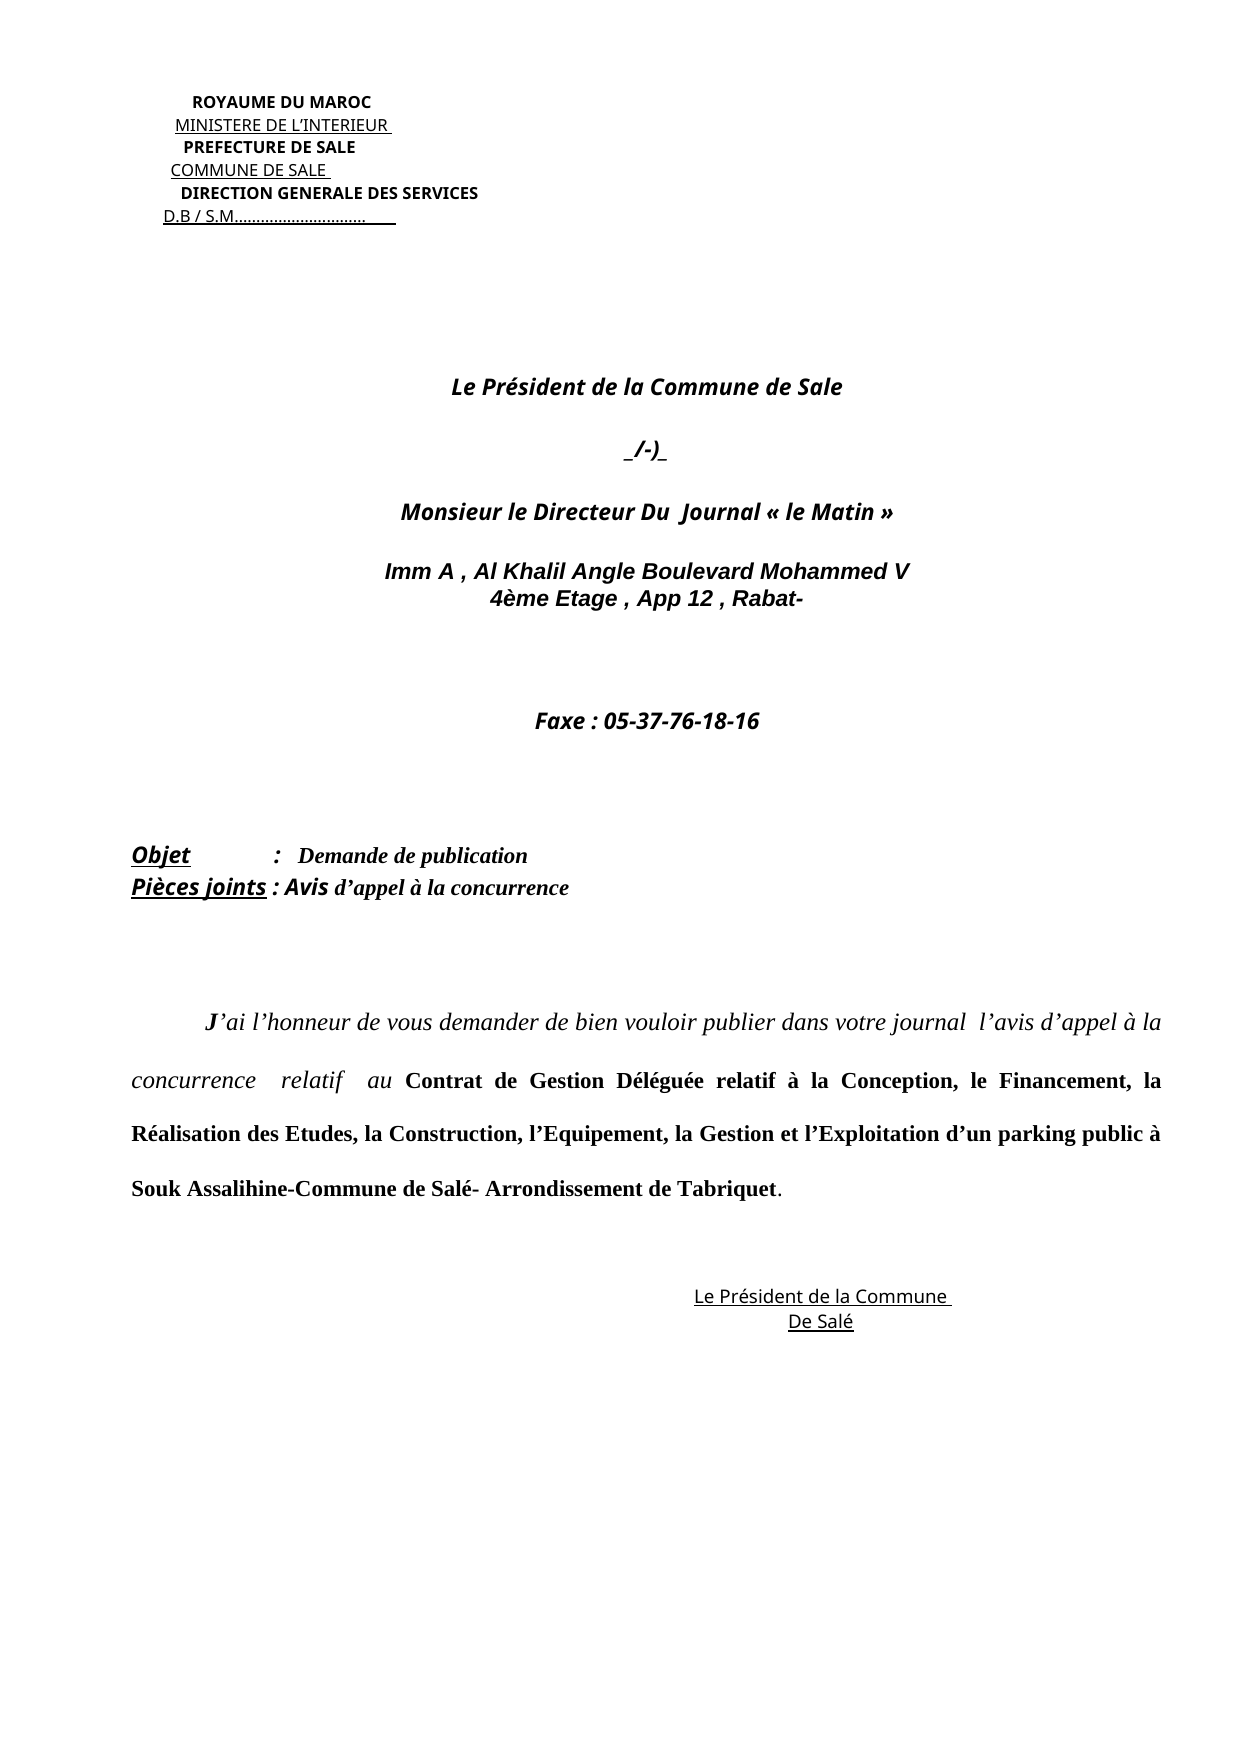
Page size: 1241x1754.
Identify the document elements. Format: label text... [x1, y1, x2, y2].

text D.B / S.M………………………… [131, 204, 1162, 227]
text Imm A , Al Khalil Angle Boulevard Mohammed V [131, 558, 1162, 584]
text Le Président de la Commune [353, 1283, 1162, 1308]
text Pièces joints : Avis d’appel à la concurrence [131, 871, 1162, 902]
text Faxe : 05-37-76-18-16 [131, 704, 1162, 736]
text Le Président de la Commune de Sale [131, 371, 1162, 402]
text DIRECTION GENERALE DES SERVICES [131, 181, 1162, 204]
text Monsieur le Directeur Du Journal « le Matin » [131, 496, 1162, 527]
text _/-)_ [131, 433, 1162, 464]
text De Salé [131, 1308, 1162, 1334]
text MINISTERE DE L’INTERIEUR [131, 113, 1162, 136]
text Objet : Demande de publication [131, 839, 1162, 871]
text ROYAUME DU MAROC [131, 91, 1162, 113]
text COMMUNE DE SALE [131, 159, 1162, 181]
text 4ème Etage , App 12 , Rabat- [131, 584, 1162, 611]
text PREFECTURE DE SALE [131, 136, 1162, 159]
text J’ai l’honneur de vous demander de bien vouloir publier dans votre journal l’avis d’appel à la concurrence relatif au Contrat de Gestion Déléguée relatif à la Conception, le Financement, la Réalisation des Etudes, la Construction, l’Equipement, la Gestion et l’Exploitation d’un parking public à Souk Assalihine-Commune de Salé- Arrondissement de Tabriquet. [131, 1007, 1162, 1203]
